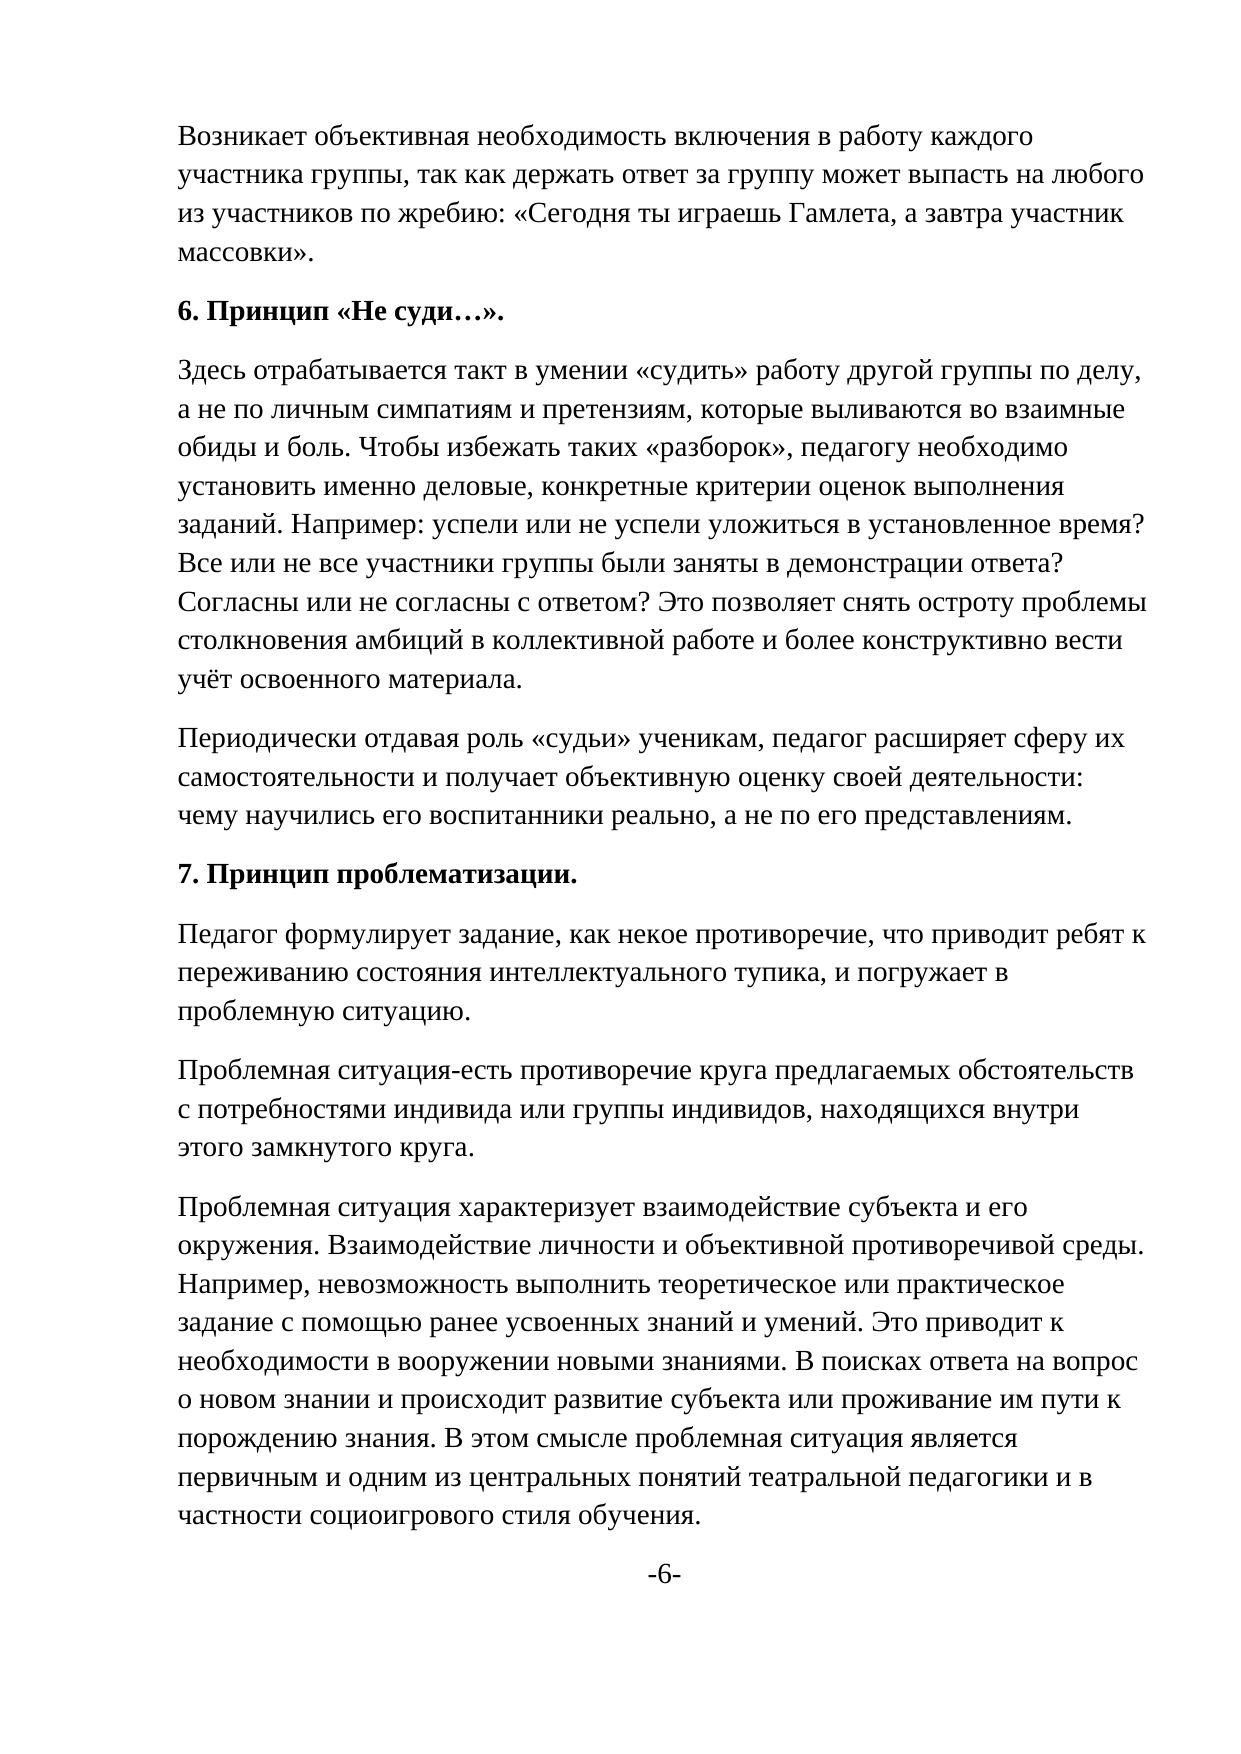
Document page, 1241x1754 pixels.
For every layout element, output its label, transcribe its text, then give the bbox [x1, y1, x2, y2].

text Проблемная ситуация-есть противоречие круга предлагаемых обстоятельств с потребностями индивида или группы индивидов, находящихся внутри этого замкнутого круга. [177, 1052, 1152, 1163]
text Периодически отдавая роль «судьи» ученикам, педагог расширяет сферу их самостоятельности и получает объективную оценку своей деятельности: чему научились его воспитанники реально, а не по его представлениям. [177, 720, 1152, 831]
text Педагог формулирует задание, как некое противоречие, что приводит ребят к переживанию состояния интеллектуального тупика, и погружает в проблемную ситуацию. [177, 916, 1152, 1027]
text Здесь отрабатывается такт в умении «судить» работу другой группы по делу, а не по личным симпатиям и претензиям, которые выливаются во взаимные обиды и боль. Чтобы избежать таких «разборок», педагогу необходимо установить именно деловые, конкретные критерии оценок выполнения заданий. Например: успели или не успели уложиться в установленное время? Все или не все участники группы были заняты в демонстрации ответа? Согласны или не согласны с ответом? Это позволяет снять остроту проблемы столкновения амбиций в коллективной работе и более конструктивно вести учёт освоенного материала. [177, 352, 1152, 694]
text 7. Принцип проблематизации. [177, 857, 1152, 890]
text 6. Принцип «Не суди…». [177, 293, 1152, 327]
text -6- [177, 1557, 1152, 1590]
text Проблемная ситуация характеризует взаимодействие субъекта и его окружения. Взаимодействие личности и объективной противоречивой среды. Например, невозможность выполнить теоретическое или практическое задание с помощью ранее усвоенных знаний и умений. Это приводит к необходимости в вооружении новыми знаниями. В поисках ответа на вопрос о новом знании и происходит развитие субъекта или проживание им пути к порождению знания. В этом смысле проблемная ситуация является первичным и одним из центральных понятий театральной педагогики и в частности социоигрового стиля обучения. [177, 1189, 1152, 1531]
text Возникает объективная необходимость включения в работу каждого участника группы, так как держать ответ за группу может выпасть на любого из участников по жребию: «Сегодня ты играешь Гамлета, а завтра участник массовки». [177, 118, 1152, 267]
